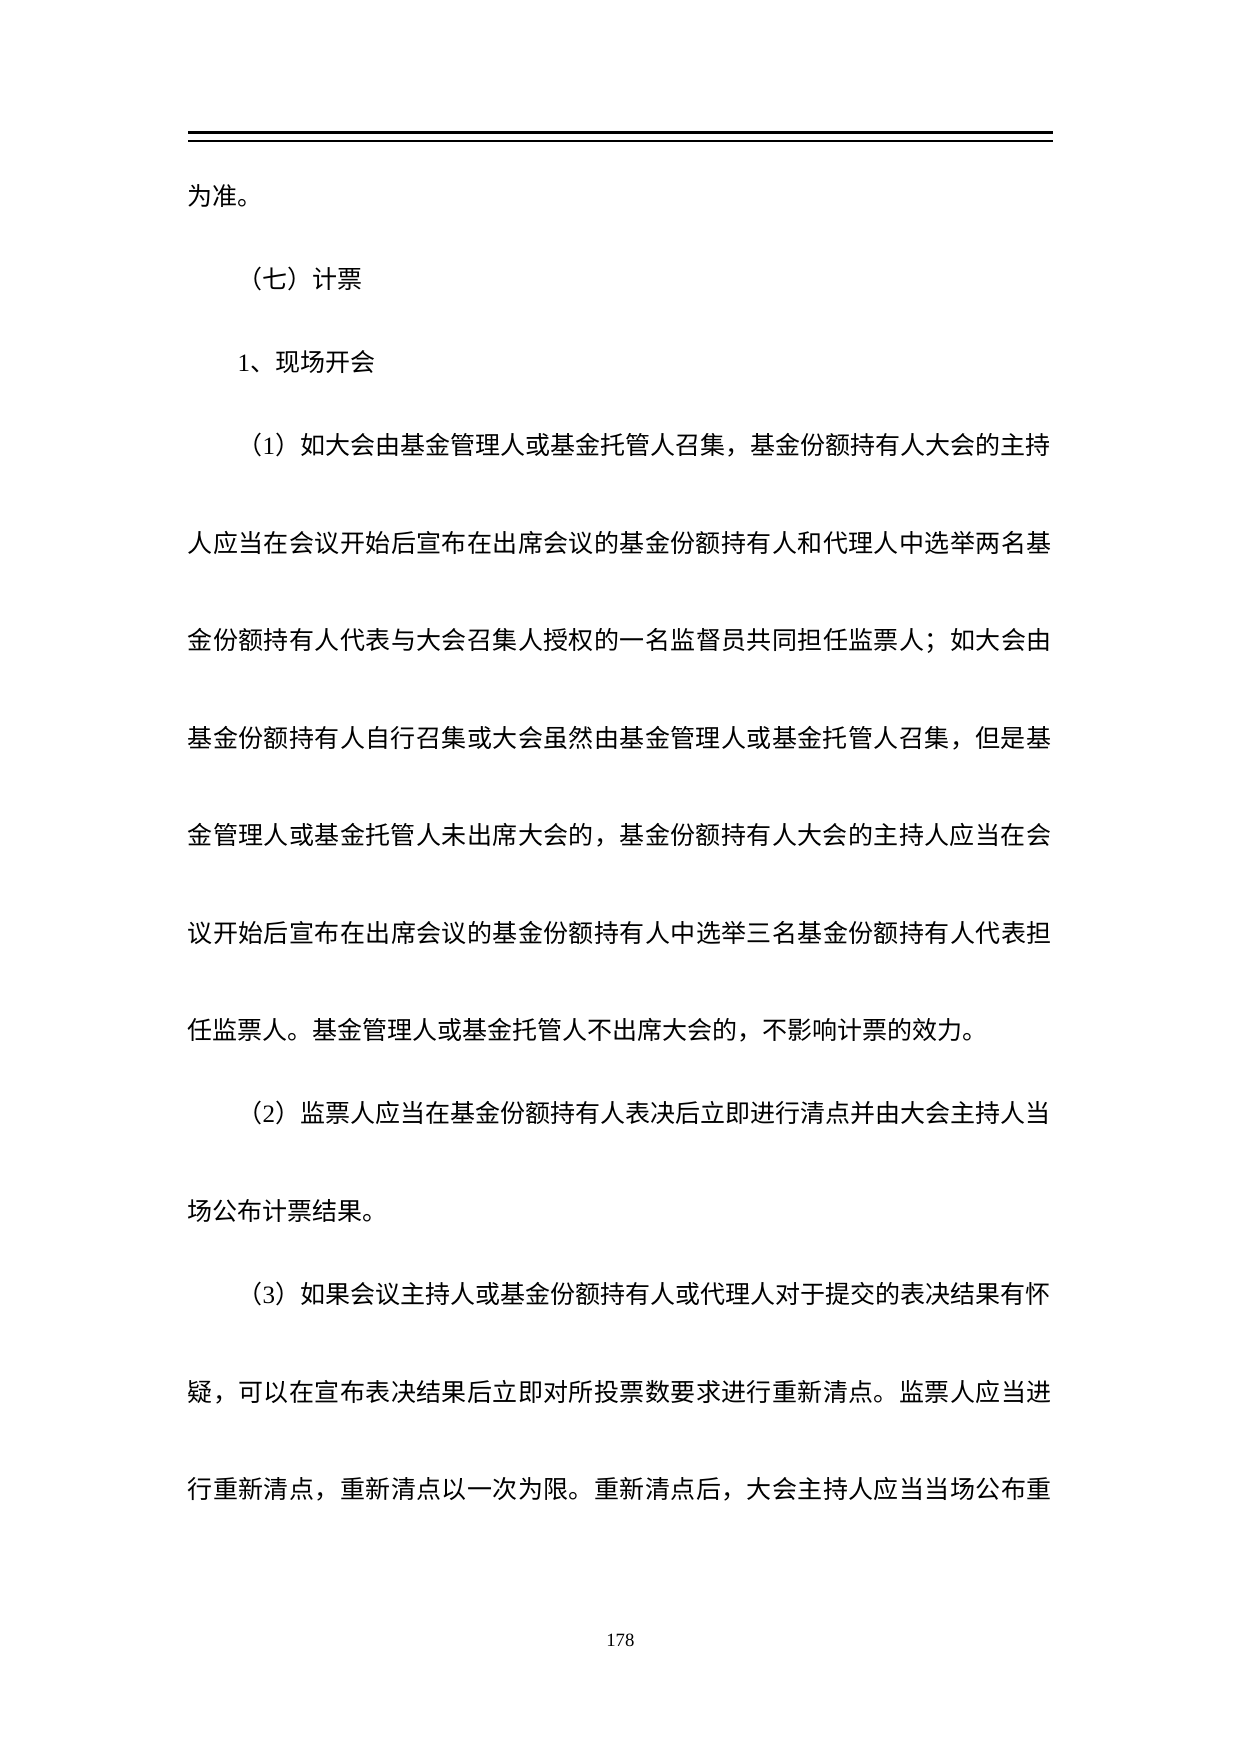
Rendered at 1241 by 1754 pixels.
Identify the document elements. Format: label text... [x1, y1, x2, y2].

text （1）如大会由基金管理人或基金托管人召集，基金份额持有人大会的主持人应当在会议开始后宣布在出席会议的基金份额持有人和代理人中选举两名基金份额持有人代表与大会召集人授权的一名监督员共同担任监票人；如大会由基金份额持有人自行召集或大会虽然由基金管理人或基金托管人召集，但是基金管理人或基金托管人未出席大会的，基金份额持有人大会的主持人应当在会议开始后宣布在出席会议的基金份额持有人中选举三名基金份额持有人代表担任监票人。基金管理人或基金托管人不出席大会的，不影响计票的效力。 [187, 411, 1053, 1061]
text （七）计票 [187, 245, 1053, 310]
text （2）监票人应当在基金份额持有人表决后立即进行清点并由大会主持人当场公布计票结果。 [187, 1079, 1053, 1242]
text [187, 162, 1053, 227]
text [187, 1260, 1053, 1520]
text 1、现场开会 [187, 328, 1053, 393]
